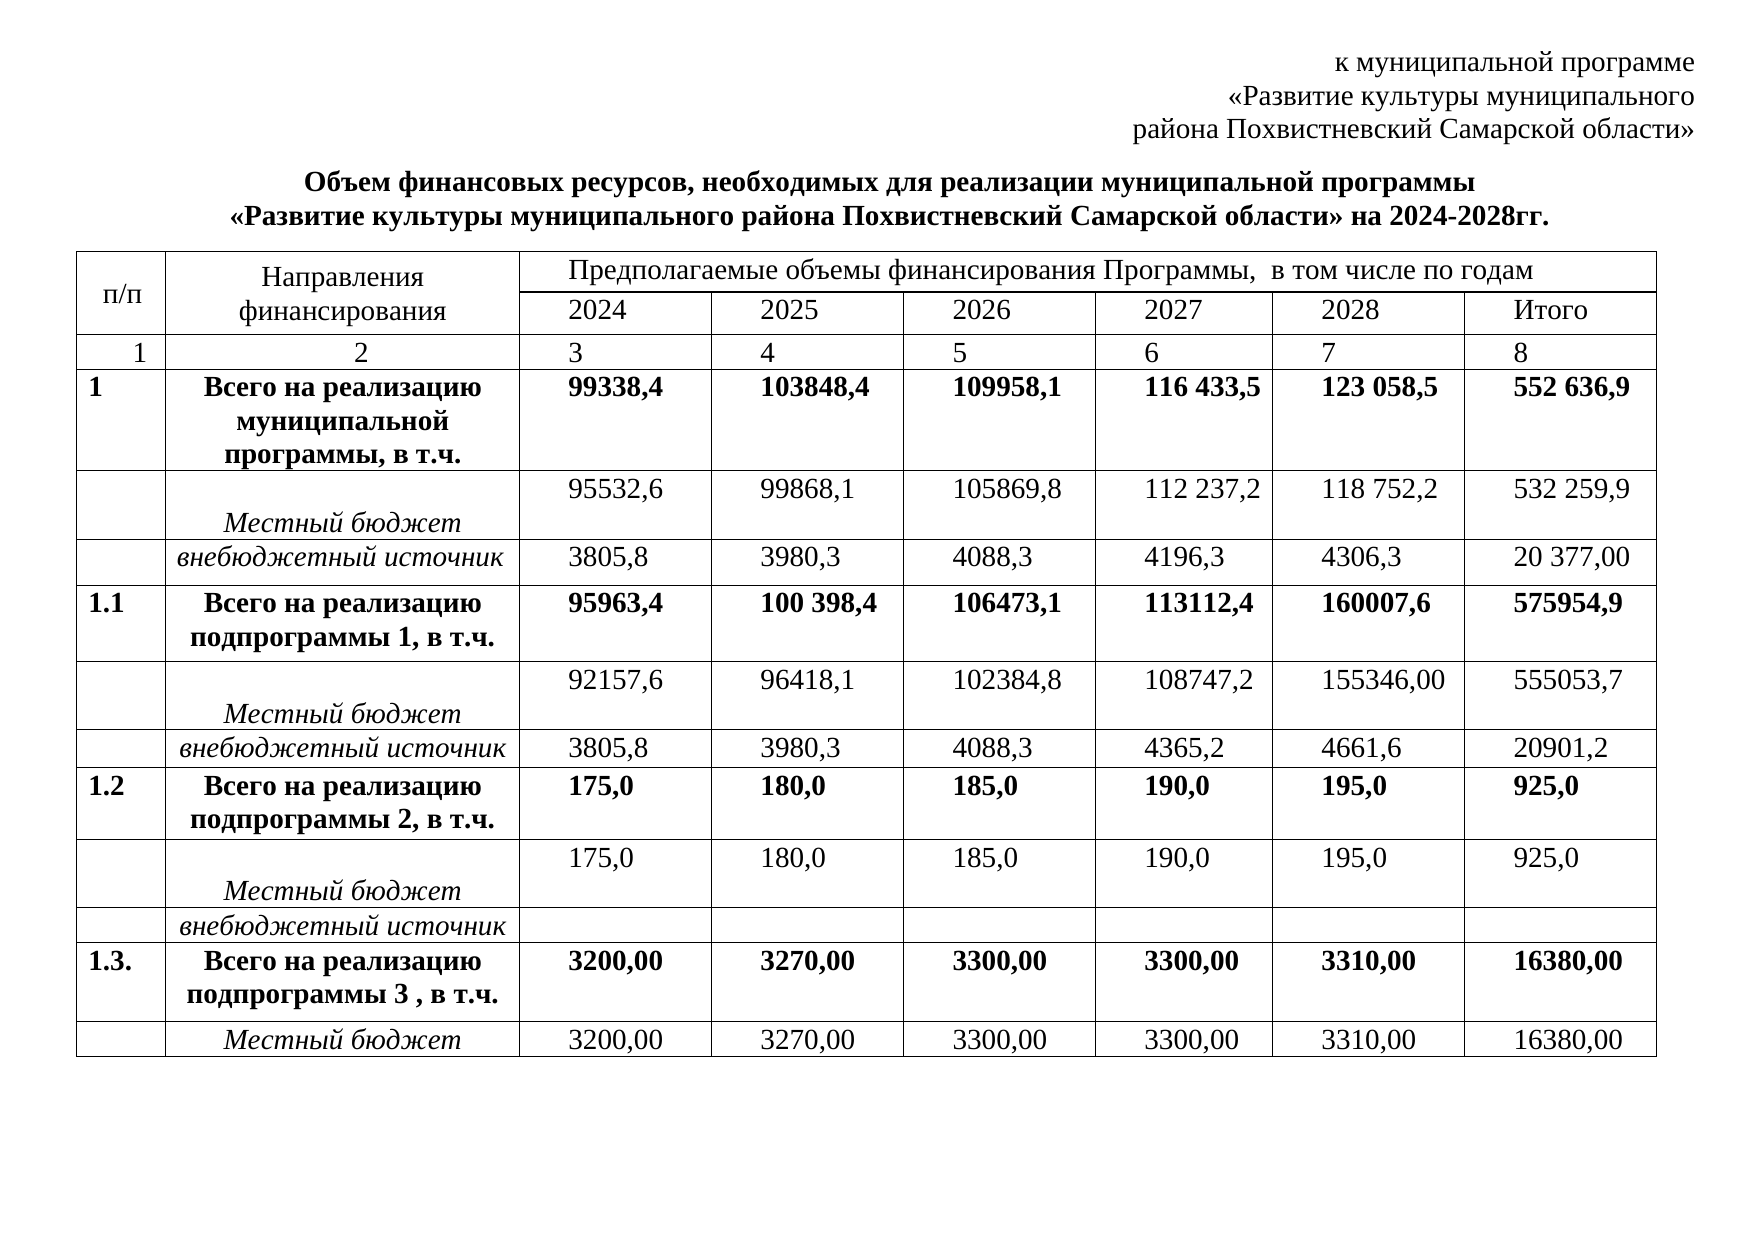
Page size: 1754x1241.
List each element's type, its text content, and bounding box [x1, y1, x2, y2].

table_cell Всего на реализацию подпрограммы 2, в т.ч. [166, 768, 519, 839]
table_cell 103848,4 [712, 370, 903, 470]
table_cell 160007,6 [1273, 586, 1464, 661]
table_cell 20 377,00 [1465, 540, 1656, 584]
table_cell Итого [1465, 293, 1656, 334]
table_cell 1 [77, 370, 165, 470]
table_cell 2026 [904, 293, 1095, 334]
table_cell 99868,1 [712, 471, 903, 538]
table_cell Местный бюджет [166, 840, 519, 907]
table_cell 555053,7 [1465, 662, 1656, 729]
text района Похвистневский Самарской области» [84, 112, 1695, 145]
table_cell 92157,6 [520, 662, 711, 729]
table_cell 155346,00 [1273, 662, 1464, 729]
table_cell 4196,3 [1096, 540, 1272, 584]
table_cell внебюджетный источник [166, 908, 519, 942]
table_cell 102384,8 [904, 662, 1095, 729]
table_cell 100 398,4 [712, 586, 903, 661]
table_cell [77, 1022, 165, 1056]
table_cell [904, 908, 1095, 942]
table_cell 16380,00 [1465, 943, 1656, 1021]
table_cell 575954,9 [1465, 586, 1656, 661]
table_cell 185,0 [904, 840, 1095, 907]
text Объем финансовых ресурсов, необходимых для реализации муниципальной программы [84, 164, 1695, 198]
table_cell [1273, 908, 1464, 942]
table_cell 195,0 [1273, 768, 1464, 839]
table_cell 3 [520, 335, 711, 368]
table_cell Местный бюджет [166, 471, 519, 538]
table_cell 16380,00 [1465, 1022, 1656, 1056]
table_cell 2 [166, 335, 519, 368]
table_cell [712, 908, 903, 942]
table_cell [77, 908, 165, 942]
table_cell 2027 [1096, 293, 1272, 334]
table_cell 123 058,5 [1273, 370, 1464, 470]
table_cell 3310,00 [1273, 943, 1464, 1021]
table_cell 7 [1273, 335, 1464, 368]
table_cell 118 752,2 [1273, 471, 1464, 538]
table_cell 1.1 [77, 586, 165, 661]
table_cell 3805,8 [520, 730, 711, 767]
table_cell [77, 662, 165, 729]
table_header п/п [77, 252, 165, 334]
table_cell 3300,00 [1096, 943, 1272, 1021]
table_cell 3980,3 [712, 730, 903, 767]
table_cell [520, 908, 711, 942]
table_cell 116 433,5 [1096, 370, 1272, 470]
table_cell 2025 [712, 293, 903, 334]
table_cell [77, 471, 165, 538]
table_cell 113112,4 [1096, 586, 1272, 661]
table_header Предполагаемые объемы финансирования Программы, в том числе по годам [520, 252, 1656, 291]
table_cell 3270,00 [712, 1022, 903, 1056]
table_cell 1 [77, 335, 165, 368]
table_cell Всего на реализацию муниципальной программы, в т.ч. [166, 370, 519, 470]
table_cell [77, 840, 165, 907]
table_cell [77, 730, 165, 767]
table_cell [1096, 908, 1272, 942]
table_cell 99338,4 [520, 370, 711, 470]
table_cell 3200,00 [520, 1022, 711, 1056]
table_cell 95532,6 [520, 471, 711, 538]
table_cell 5 [904, 335, 1095, 368]
text «Развитие культуры муниципального [84, 78, 1695, 112]
table_cell 552 636,9 [1465, 370, 1656, 470]
table_cell 175,0 [520, 840, 711, 907]
table_cell Всего на реализацию подпрограммы 1, в т.ч. [166, 586, 519, 661]
table_cell 190,0 [1096, 840, 1272, 907]
table_cell Всего на реализацию подпрограммы 3 , в т.ч. [166, 943, 519, 1021]
table_cell 4 [712, 335, 903, 368]
table_cell 2024 [520, 293, 711, 334]
table_cell 108747,2 [1096, 662, 1272, 729]
table_cell 3310,00 [1273, 1022, 1464, 1056]
table_cell [77, 540, 165, 584]
table_cell 95963,4 [520, 586, 711, 661]
table_cell 3270,00 [712, 943, 903, 1021]
table_cell 195,0 [1273, 840, 1464, 907]
table_cell 96418,1 [712, 662, 903, 729]
text к муниципальной программе [84, 44, 1695, 78]
table_cell 3200,00 [520, 943, 711, 1021]
table_cell 1.2 [77, 768, 165, 839]
table_cell 925,0 [1465, 840, 1656, 907]
table_cell 190,0 [1096, 768, 1272, 839]
table_cell 109958,1 [904, 370, 1095, 470]
table_cell 4088,3 [904, 730, 1095, 767]
table_cell 180,0 [712, 840, 903, 907]
table_header Направления финансирования [166, 252, 519, 334]
table_cell Местный бюджет [166, 1022, 519, 1056]
table_cell 180,0 [712, 768, 903, 839]
table_cell 3300,00 [904, 1022, 1095, 1056]
table_cell 3300,00 [904, 943, 1095, 1021]
text «Развитие культуры муниципального района Похвистневский Самарской области» на 2024-2028гг. [84, 198, 1695, 232]
table_cell 3980,3 [712, 540, 903, 584]
table_cell внебюджетный источник [166, 730, 519, 767]
table_cell 2028 [1273, 293, 1464, 334]
table_cell внебюджетный источник [166, 540, 519, 584]
table_cell 532 259,9 [1465, 471, 1656, 538]
table_cell 1.3. [77, 943, 165, 1021]
table_cell 175,0 [520, 768, 711, 839]
table_cell 106473,1 [904, 586, 1095, 661]
table_cell 4661,6 [1273, 730, 1464, 767]
table_cell 4088,3 [904, 540, 1095, 584]
table_cell 4306,3 [1273, 540, 1464, 584]
table_cell 3805,8 [520, 540, 711, 584]
table_cell [1465, 908, 1656, 942]
table_cell 8 [1465, 335, 1656, 368]
table_cell 20901,2 [1465, 730, 1656, 767]
table_cell 112 237,2 [1096, 471, 1272, 538]
table_cell 4365,2 [1096, 730, 1272, 767]
table_cell Местный бюджет [166, 662, 519, 729]
table_cell 3300,00 [1096, 1022, 1272, 1056]
table_cell 105869,8 [904, 471, 1095, 538]
table_cell 6 [1096, 335, 1272, 368]
table_cell 185,0 [904, 768, 1095, 839]
table_cell 925,0 [1465, 768, 1656, 839]
